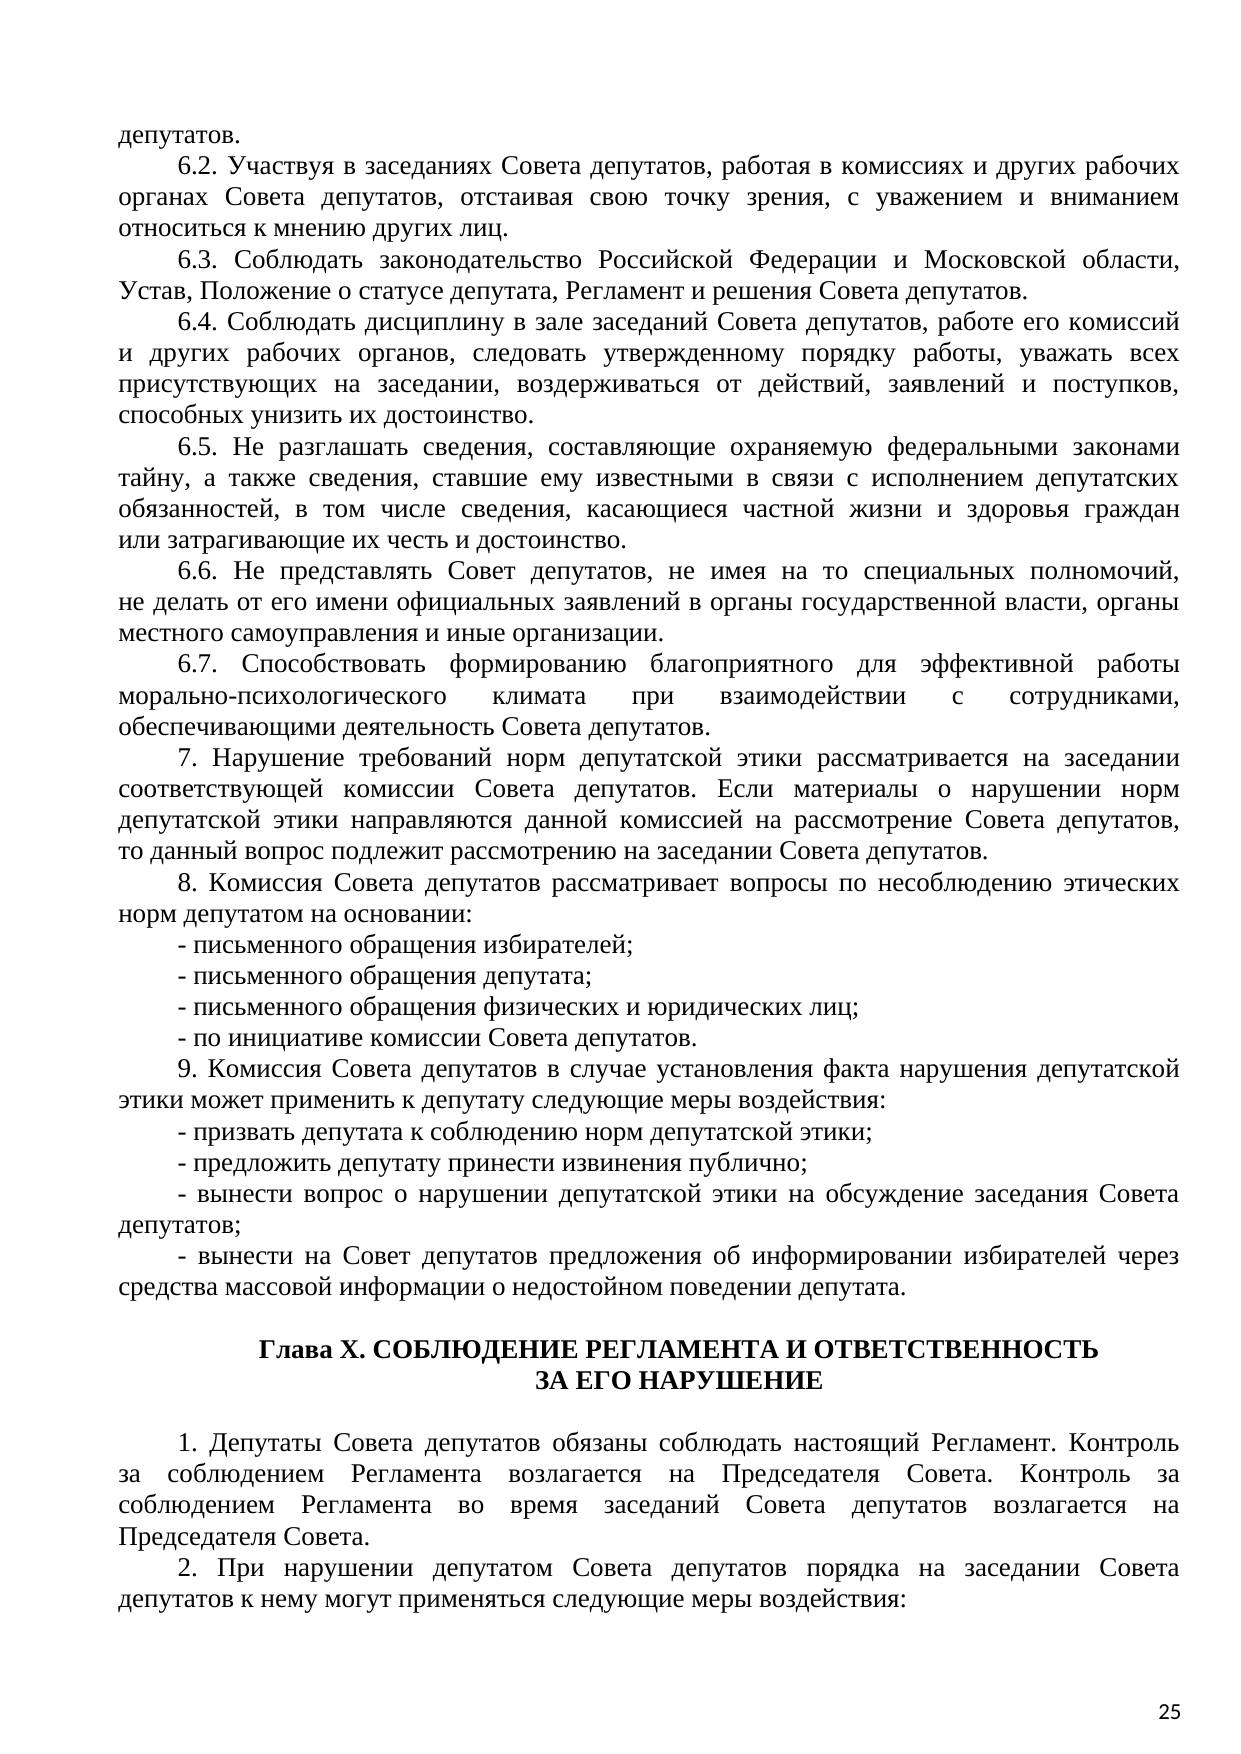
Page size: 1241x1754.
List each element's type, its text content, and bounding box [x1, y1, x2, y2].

text 7. Нарушение требований норм депутатской этики рассматривается на заседании соответствующей комиссии Совета депутатов. Если материалы о нарушении норм депутатской этики направляются данной комиссией на рассмотрение Совета депутатов, то данный вопрос подлежит рассмотрению на заседании Совета депутатов. [118, 741, 1181, 866]
text 6.3. Соблюдать законодательство Российской Федерации и Московской области, Устав, Положение о статусе депутата, Регламент и решения Совета депутатов. [118, 243, 1181, 305]
text 6.6. Не представлять Совет депутатов, не имея на то специальных полномочий, не делать от его имени официальных заявлений в органы государственной власти, органы местного самоуправления и иные организации. [118, 554, 1181, 648]
text - призвать депутата к соблюдению норм депутатской этики; [118, 1115, 1181, 1146]
text - по инициативе комиссии Совета депутатов. [118, 1021, 1181, 1052]
text - вынести на Совет депутатов предложения об информировании избирателей через средства массовой информации о недостойном поведении депутата. [118, 1239, 1181, 1302]
text 8. Комиссия Совета депутатов рассматривает вопросы по несоблюдению этических норм депутатом на основании: [118, 866, 1181, 928]
text 2. При нарушении депутатом Совета депутатов порядка на заседании Совета депутатов к нему могут применяться следующие меры воздействия: [118, 1551, 1181, 1613]
text 6.7. Способствовать формированию благоприятного для эффективной работы морально-психологического климата при взаимодействии с сотрудниками, обеспечивающими деятельность Совета депутатов. [118, 648, 1181, 741]
text 9. Комиссия Совета депутатов в случае установления факта нарушения депутатской этики может применить к депутату следующие меры воздействия: [118, 1052, 1181, 1115]
text 1. Депутаты Совета депутатов обязаны соблюдать настоящий Регламент. Контроль за соблюдением Регламента возлагается на Председателя Совета. Контроль за соблюдением Регламента во время заседаний Совета депутатов возлагается на Председателя Совета. [118, 1426, 1181, 1551]
text - предложить депутату принести извинения публично; [118, 1146, 1181, 1177]
title ЗА ЕГО НАРУШЕНИЕ [118, 1364, 1181, 1395]
text 6.2. Участвуя в заседаниях Совета депутатов, работая в комиссиях и других рабочих органах Совета депутатов, отстаивая свою точку зрения, с уважением и вниманием относиться к мнению других лиц. [118, 149, 1181, 243]
text - письменного обращения физических и юридических лиц; [118, 990, 1181, 1021]
text - письменного обращения депутата; [118, 959, 1181, 990]
text 6.5. Не разглашать сведения, составляющие охраняемую федеральными законами тайну, а также сведения, ставшие ему известными в связи с исполнением депутатских обязанностей, в том числе сведения, касающиеся частной жизни и здоровья граждан или затрагивающие их честь и достоинство. [118, 429, 1181, 554]
text 6.4. Соблюдать дисциплину в зале заседаний Совета депутатов, работе его комиссий и других рабочих органов, следовать утвержденному порядку работы, уважать всех присутствующих на заседании, воздерживаться от действий, заявлений и поступков, способных унизить их достоинство. [118, 305, 1181, 429]
text - вынести вопрос о нарушении депутатской этики на обсуждение заседания Совета депутатов; [118, 1177, 1181, 1239]
title Глава X. СОБЛЮДЕНИЕ РЕГЛАМЕНТА И ОТВЕТСТВЕННОСТЬ [118, 1333, 1181, 1364]
text - письменного обращения избирателей; [118, 928, 1181, 959]
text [118, 118, 1181, 149]
